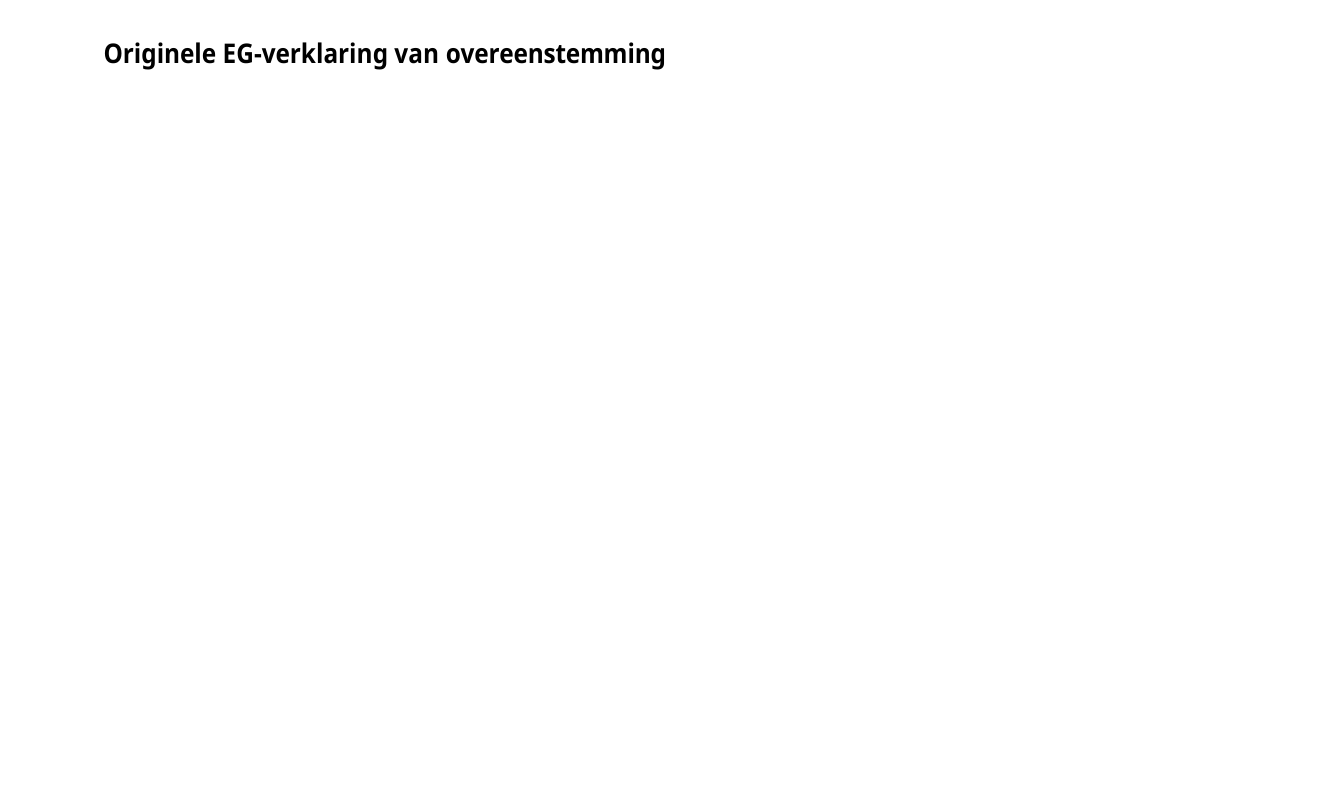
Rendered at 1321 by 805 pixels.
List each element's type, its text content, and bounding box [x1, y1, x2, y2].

text Originele EG-verklaring van overeenstemming [103, 39, 1258, 69]
